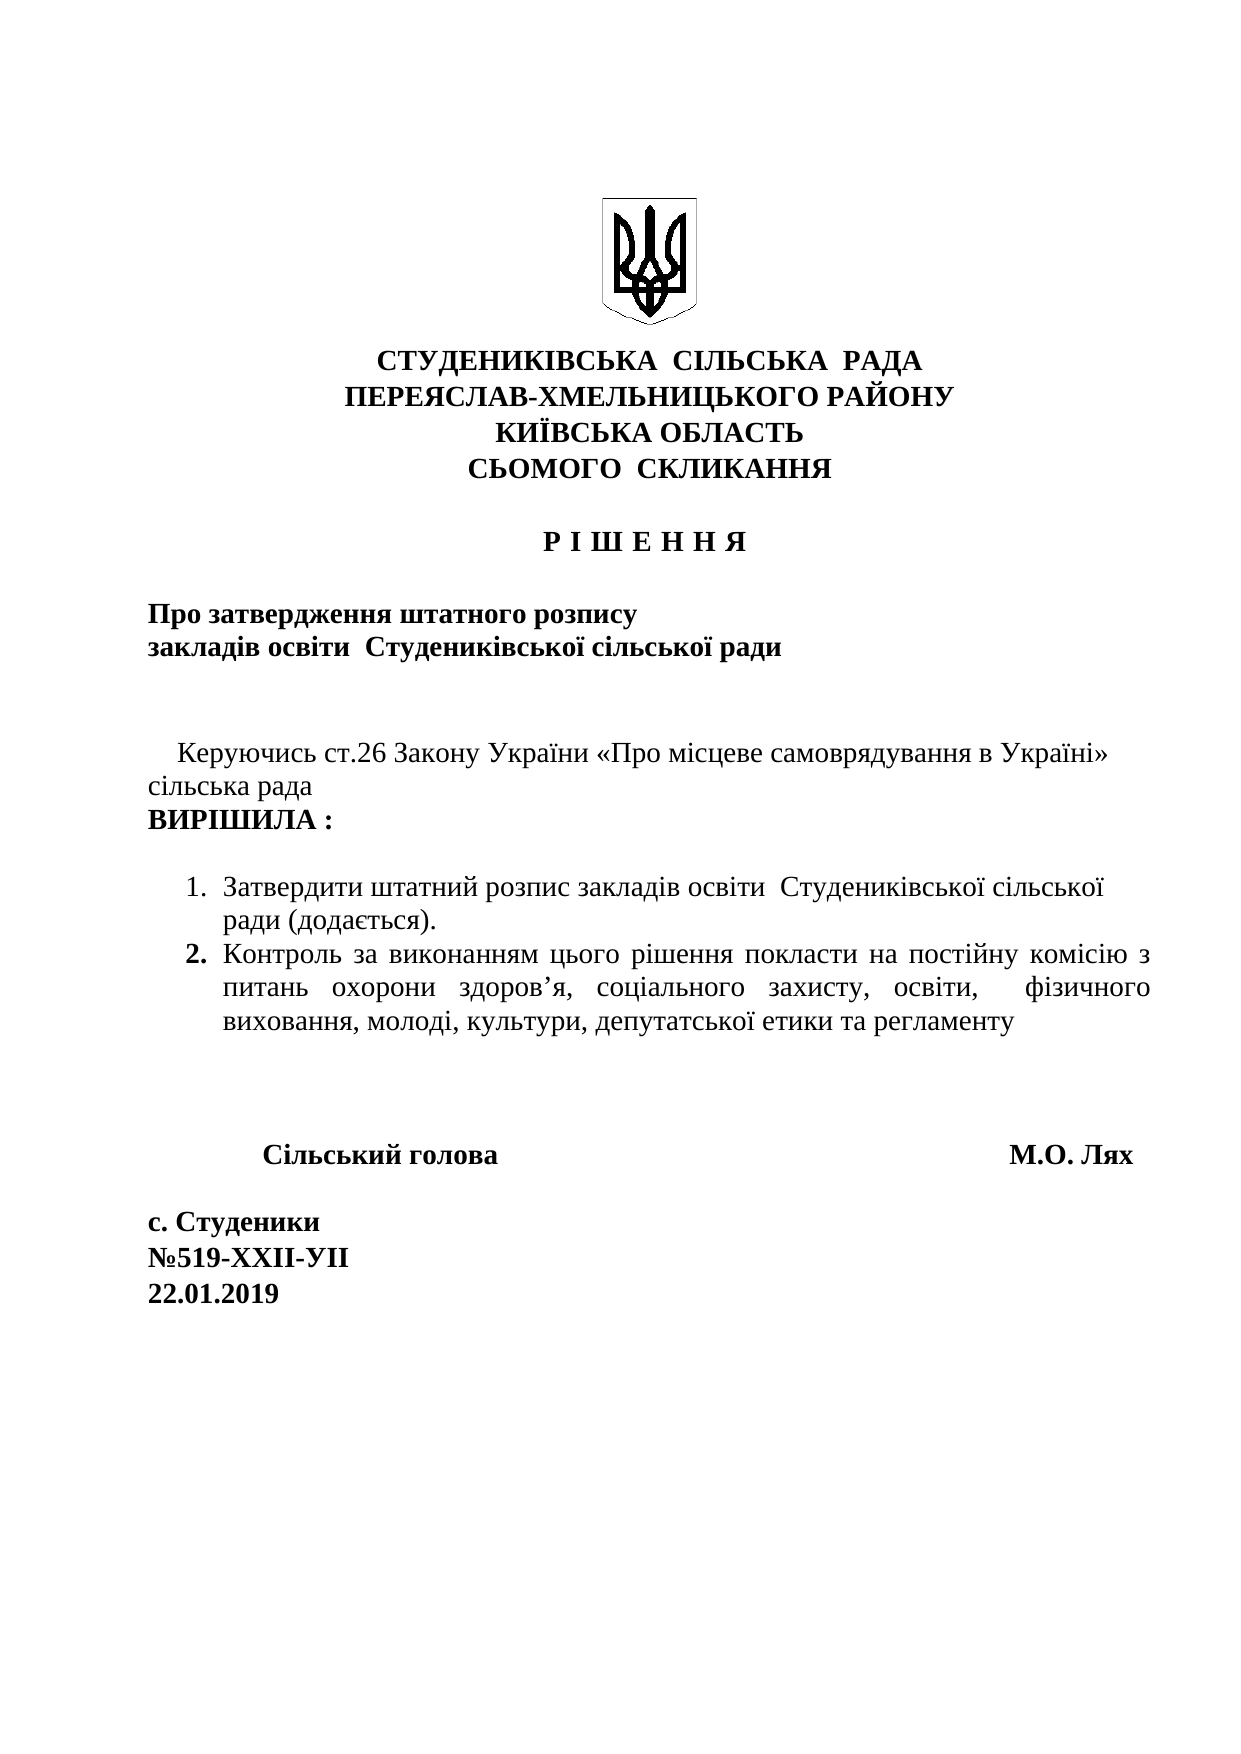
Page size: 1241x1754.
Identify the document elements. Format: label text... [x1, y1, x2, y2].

text закладів освіти Студениківської сільської ради [148, 629, 1152, 663]
list Затвердити штатний розпис закладів освіти Студениківської сільської [185, 869, 1152, 902]
list ради (додається). [223, 902, 1152, 936]
text Про затвердження штатного розпису [148, 596, 1152, 629]
text СЬОМОГО СКЛИКАННЯ [148, 452, 1152, 485]
text ВИРІШИЛА : [148, 802, 1152, 835]
picture [602, 198, 697, 325]
list Контроль за виконанням цього рішення покласти на постійну комісію з питань охорони здоров’я, соціального захисту, освіти, фізичного виховання, молоді, культури, депутатської етики та регламенту [185, 936, 1152, 1037]
text с. Студеники [148, 1204, 1152, 1238]
text КИЇВСЬКА ОБЛАСТЬ [148, 416, 1152, 449]
text РІШЕННЯ [148, 524, 1152, 557]
text 22.01.2019 [148, 1277, 1152, 1310]
text Керуючись ст.26 Закону України «Про місцеве самоврядування в Україні» сільська рада [148, 735, 1152, 802]
text СТУДЕНИКІВСЬКА СІЛЬСЬКА РАДА ПЕРЕЯСЛАВ-ХМЕЛЬНИЦЬКОГО РАЙОНУ [148, 343, 1152, 413]
text №519-ХХІІ-УІІ [148, 1241, 1152, 1274]
list Сільський голова М.О. Лях [262, 1137, 1152, 1171]
